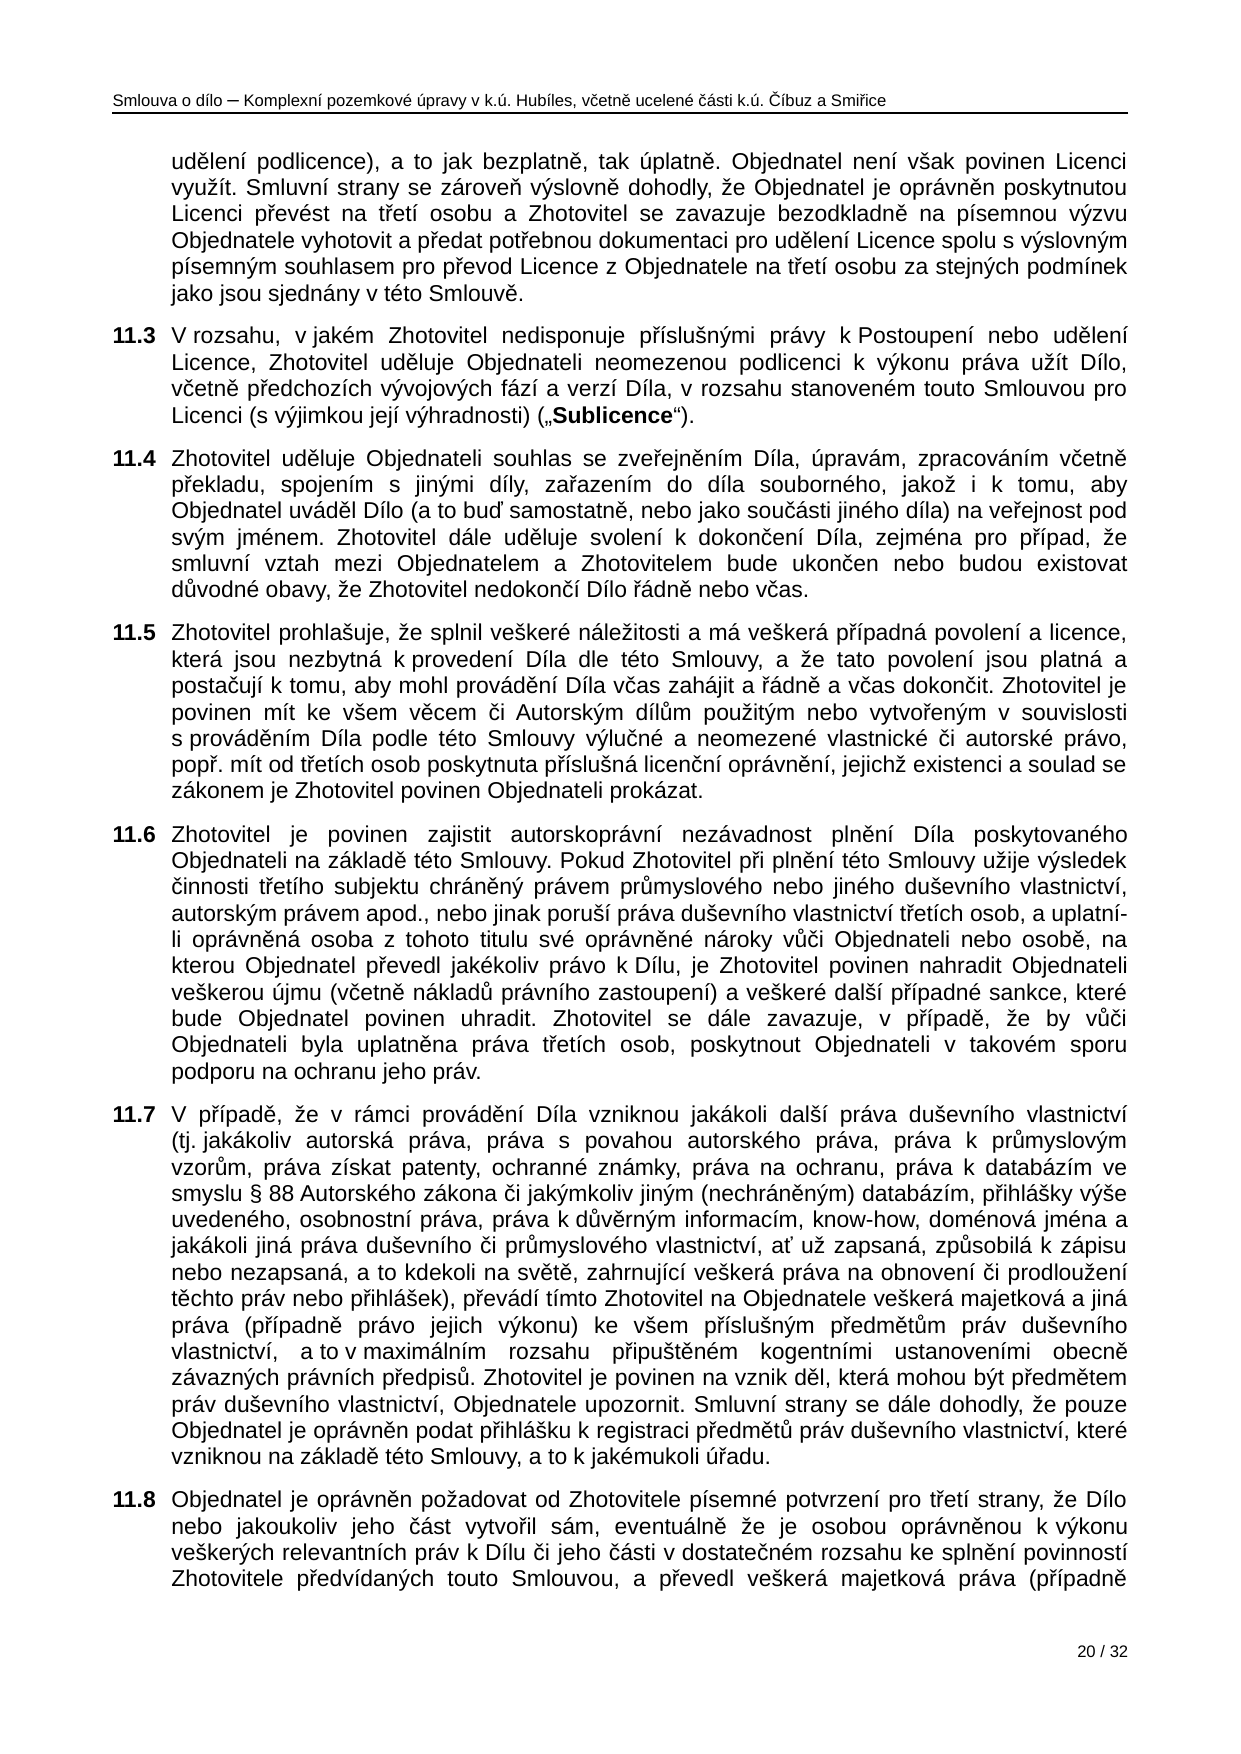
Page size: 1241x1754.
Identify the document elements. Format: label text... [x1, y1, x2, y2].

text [112, 148, 1128, 306]
text V rozsahu, v jakém Zhotovitel nedisponuje příslušnými právy k Postoupení nebo udělení Licence, Zhotovitel uděluje Objednateli neomezenou podlicenci k výkonu práva užít Dílo, včetně předchozích vývojových fází a verzí Díla, v rozsahu stanoveném touto Smlouvou pro Licenci (s výjimkou její výhradnosti) („Sublicence“). [112, 322, 1128, 428]
text Zhotovitel uděluje Objednateli souhlas se zveřejněním Díla, úpravám, zpracováním včetně překladu, spojením s jinými díly, zařazením do díla souborného, jakož i k tomu, aby Objednatel uváděl Dílo (a to buď samostatně, nebo jako součásti jiného díla) na veřejnost pod svým jménem. Zhotovitel dále uděluje svolení k dokončení Díla, zejména pro případ, že smluvní vztah mezi Objednatelem a Zhotovitelem bude ukončen nebo budou existovat důvodné obavy, že Zhotovitel nedokončí Dílo řádně nebo včas. [112, 444, 1128, 603]
text Zhotovitel prohlašuje, že splnil veškeré náležitosti a má veškerá případná povolení a licence, která jsou nezbytná k provedení Díla dle této Smlouvy, a že tato povolení jsou platná a postačují k tomu, aby mohl provádění Díla včas zahájit a řádně a včas dokončit. Zhotovitel je povinen mít ke všem věcem či Autorským dílům použitým nebo vytvořeným v souvislosti s prováděním Díla podle této Smlouvy výlučné a neomezené vlastnické či autorské právo, popř. mít od třetích osob poskytnuta příslušná licenční oprávnění, jejichž existenci a soulad se zákonem je Zhotovitel povinen Objednateli prokázat. [112, 619, 1128, 804]
text V případě, že v rámci provádění Díla vzniknou jakákoli další práva duševního vlastnictví (tj. jakákoliv autorská práva, práva s povahou autorského práva, práva k průmyslovým vzorům, práva získat patenty, ochranné známky, práva na ochranu, práva k databázím ve smyslu § 88 Autorského zákona či jakýmkoliv jiným (nechráněným) databázím, přihlášky výše uvedeného, osobnostní práva, práva k důvěrným informacím, know-how, doménová jména a jakákoli jiná práva duševního či průmyslového vlastnictví, ať už zapsaná, způsobilá k zápisu nebo nezapsaná, a to kdekoli na světě, zahrnující veškerá práva na obnovení či prodloužení těchto práv nebo přihlášek), převádí tímto Zhotovitel na Objednatele veškerá majetková a jiná práva (případně právo jejich výkonu) ke všem příslušným předmětům práv duševního vlastnictví, a to v maximálním rozsahu připuštěném kogentními ustanoveními obecně závazných právních předpisů. Zhotovitel je povinen na vznik děl, která mohou být předmětem práv duševního vlastnictví, Objednatele upozornit. Smluvní strany se dále dohodly, že pouze Objednatel je oprávněn podat přihlášku k registraci předmětů práv duševního vlastnictví, které vzniknou na základě této Smlouvy, a to k jakémukoli úřadu. [112, 1101, 1128, 1470]
text Zhotovitel je povinen zajistit autorskoprávní nezávadnost plnění Díla poskytovaného Objednateli na základě této Smlouvy. Pokud Zhotovitel při plnění této Smlouvy užije výsledek činnosti třetího subjektu chráněný právem průmyslového nebo jiného duševního vlastnictví, autorským právem apod., nebo jinak poruší práva duševního vlastnictví třetích osob, a uplatní-li oprávněná osoba z tohoto titulu své oprávněné nároky vůči Objednateli nebo osobě, na kterou Objednatel převedl jakékoliv právo k Dílu, je Zhotovitel povinen nahradit Objednateli veškerou újmu (včetně nákladů právního zastoupení) a veškeré další případné sankce, které bude Objednatel povinen uhradit. Zhotovitel se dále zavazuje, v případě, že by vůči Objednateli byla uplatněna práva třetích osob, poskytnout Objednateli v takovém sporu podporu na ochranu jeho práv. [112, 821, 1128, 1084]
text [112, 1486, 1128, 1592]
